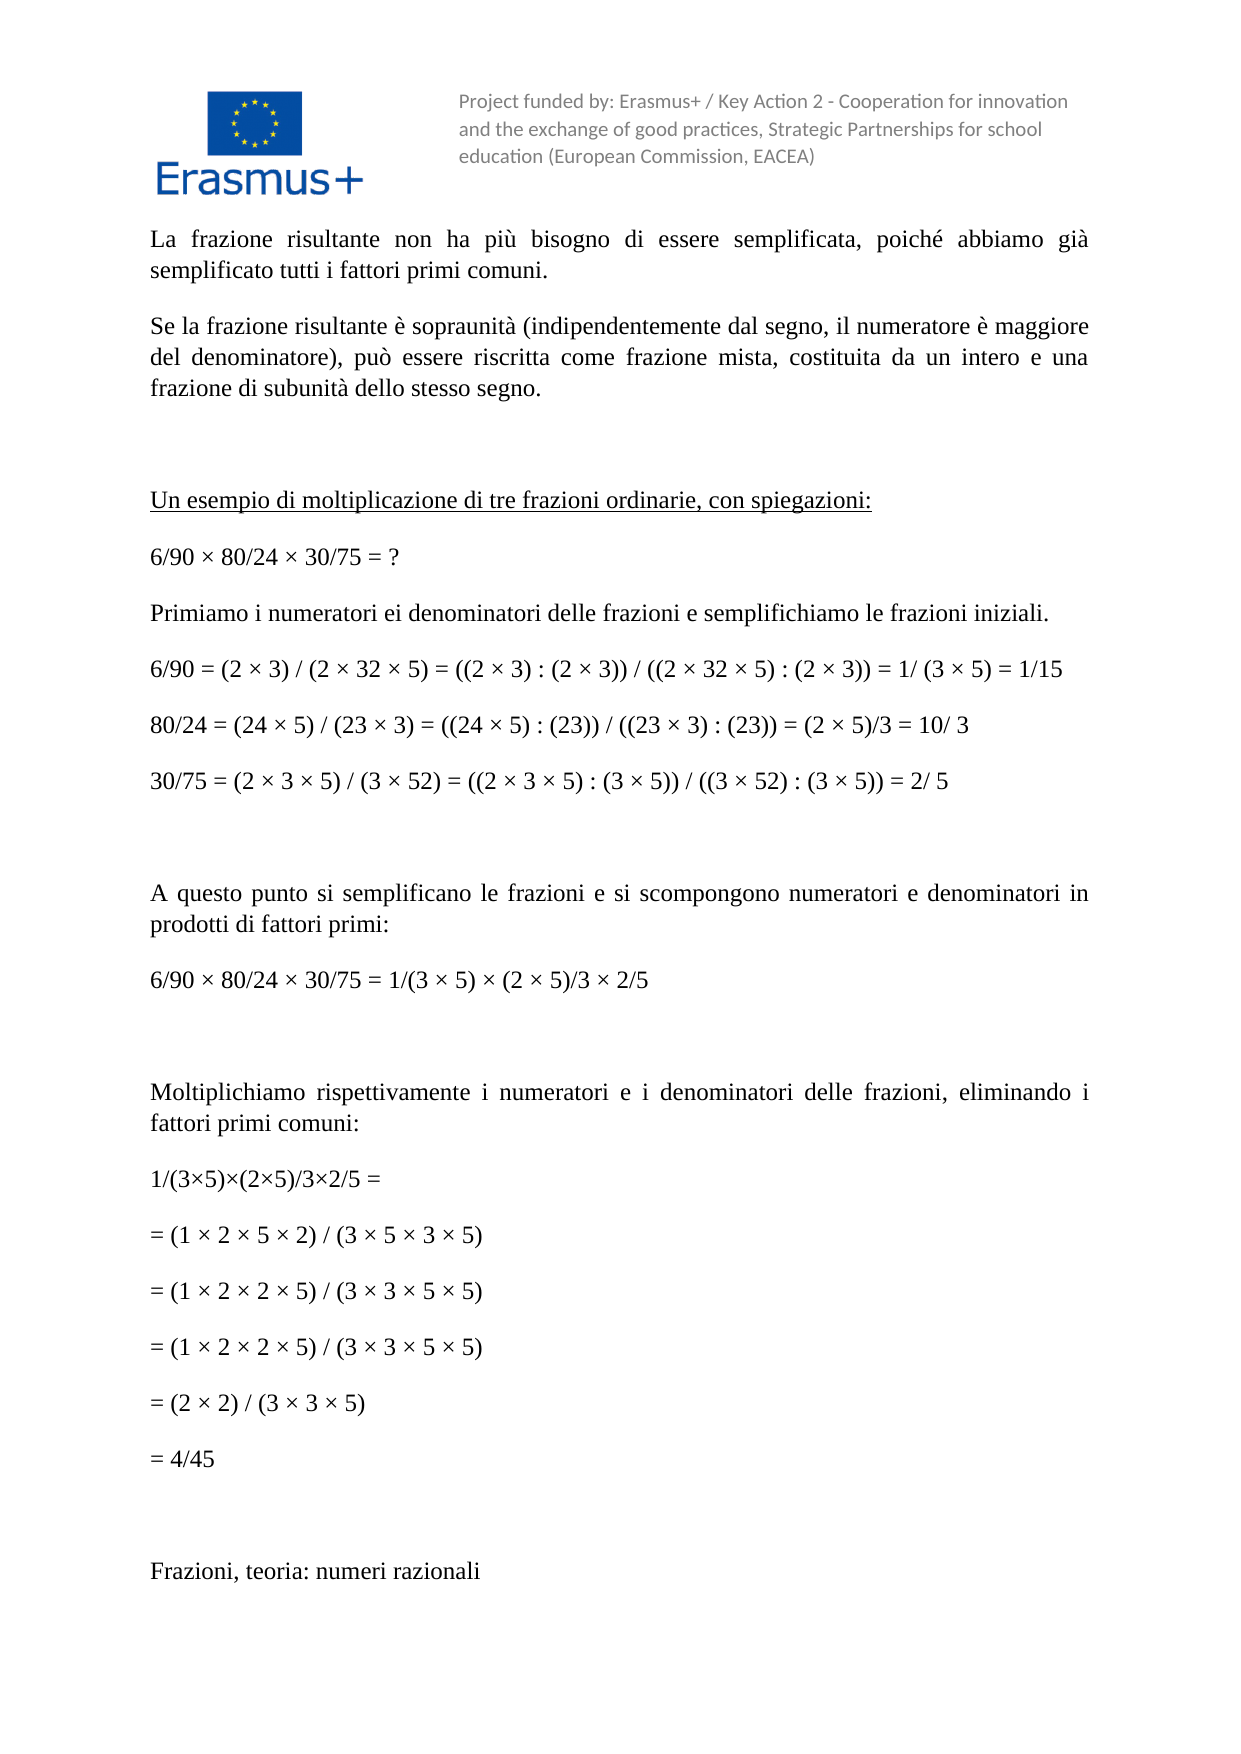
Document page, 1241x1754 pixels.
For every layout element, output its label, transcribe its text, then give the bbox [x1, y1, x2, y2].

text 6/90 = (2 × 3) / (2 × 32 × 5) = ((2 × 3) : (2 × 3)) / ((2 × 32 × 5) : (2 × 3)) = 1/ (3 × 5) = 1/15 [150, 654, 1090, 682]
text Moltiplichiamo rispettivamente i numeratori e i denominatori delle frazioni, eliminando i fattori primi comuni: [150, 1077, 1090, 1137]
text = (1 × 2 × 2 × 5) / (3 × 3 × 5 × 5) [150, 1276, 1090, 1305]
text Un esempio di moltiplicazione di tre frazioni ordinarie, con spiegazioni: [150, 486, 1090, 514]
text Frazioni, teoria: numeri razionali [150, 1556, 1090, 1585]
text = (1 × 2 × 5 × 2) / (3 × 5 × 3 × 5) [150, 1220, 1090, 1249]
picture [150, 73, 365, 197]
text Se la frazione risultante è sopraunità (indipendentemente dal segno, il numeratore è maggiore del denominatore), può essere riscritta come frazione mista, costituita da un intero e una frazione di subunità dello stesso segno. [150, 311, 1090, 402]
text 6/90 × 80/24 × 30/75 = 1/(3 × 5) × (2 × 5)/3 × 2/5 [150, 965, 1090, 994]
text 1/(3×5)×(2×5)/3×2/5 = [150, 1164, 1090, 1193]
text 80/24 = (24 × 5) / (23 × 3) = ((24 × 5) : (23)) / ((23 × 3) : (23)) = (2 × 5)/3 = 10/ 3 [150, 710, 1090, 738]
text 6/90 × 80/24 × 30/75 = ? [150, 542, 1090, 570]
text A questo punto si semplificano le frazioni e si scompongono numeratori e denominatori in prodotti di fattori primi: [150, 878, 1090, 938]
text = (1 × 2 × 2 × 5) / (3 × 3 × 5 × 5) [150, 1332, 1090, 1361]
text = 4/45 [150, 1444, 1090, 1473]
text Primiamo i numeratori ei denominatori delle frazioni e semplifichiamo le frazioni iniziali. [150, 598, 1090, 626]
text 30/75 = (2 × 3 × 5) / (3 × 52) = ((2 × 3 × 5) : (3 × 5)) / ((3 × 52) : (3 × 5)) = 2/ 5 [150, 766, 1090, 794]
text = (2 × 2) / (3 × 3 × 5) [150, 1388, 1090, 1417]
text La frazione risultante non ha più bisogno di essere semplificata, poiché abbiamo già semplificato tutti i fattori primi comuni. [150, 224, 1090, 284]
